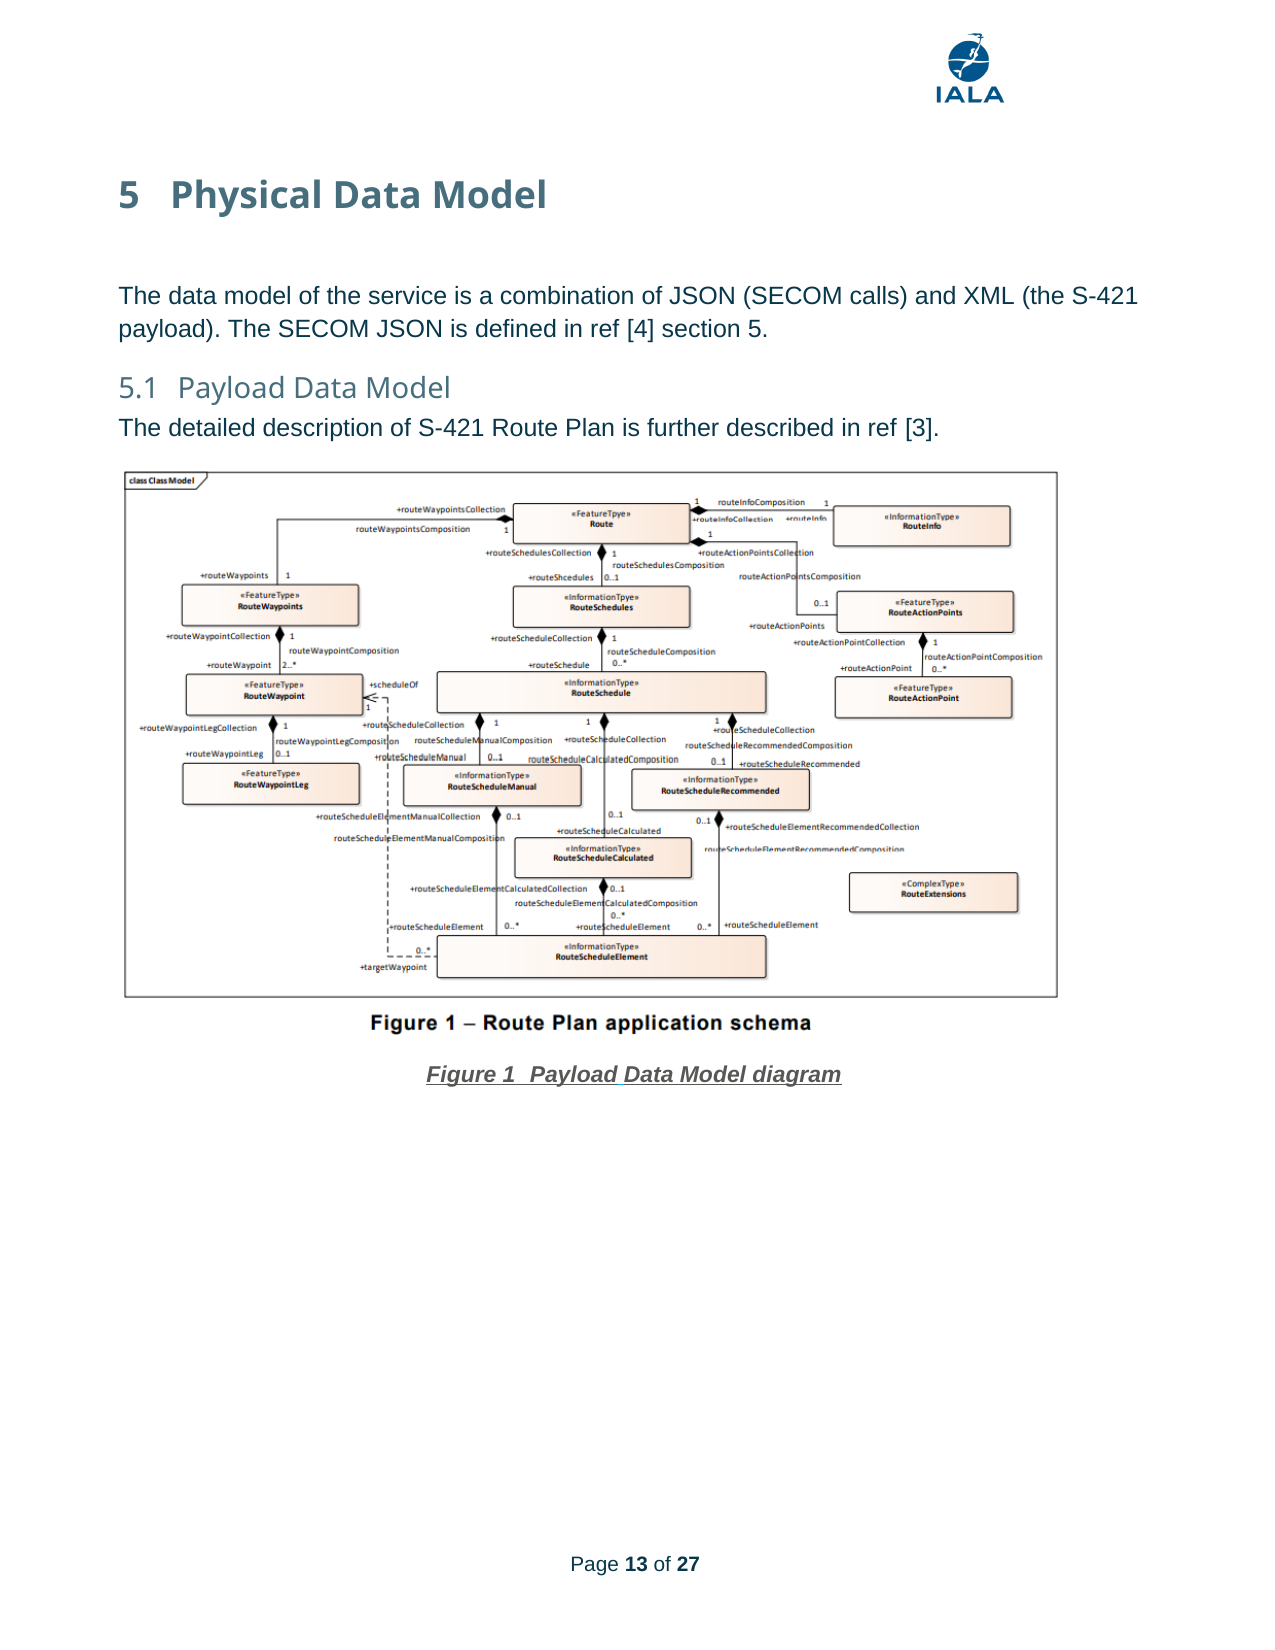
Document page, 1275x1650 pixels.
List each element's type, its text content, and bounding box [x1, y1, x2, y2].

picture [118, 467, 1064, 1037]
text Payload Data Model diagram [118, 1061, 1152, 1087]
subtitle Physical Data Model [118, 168, 1152, 219]
text The data model of the service is a combination of JSON (SECOM calls) and XML (the S-421 payload). The SECOM JSON is defined in ref [4] section 5. [118, 281, 1152, 342]
subtitle Payload Data Model [118, 368, 1152, 407]
text The detailed description of S-421 Route Plan is further described in ref [3]. [118, 413, 1152, 442]
picture [921, 25, 1016, 118]
